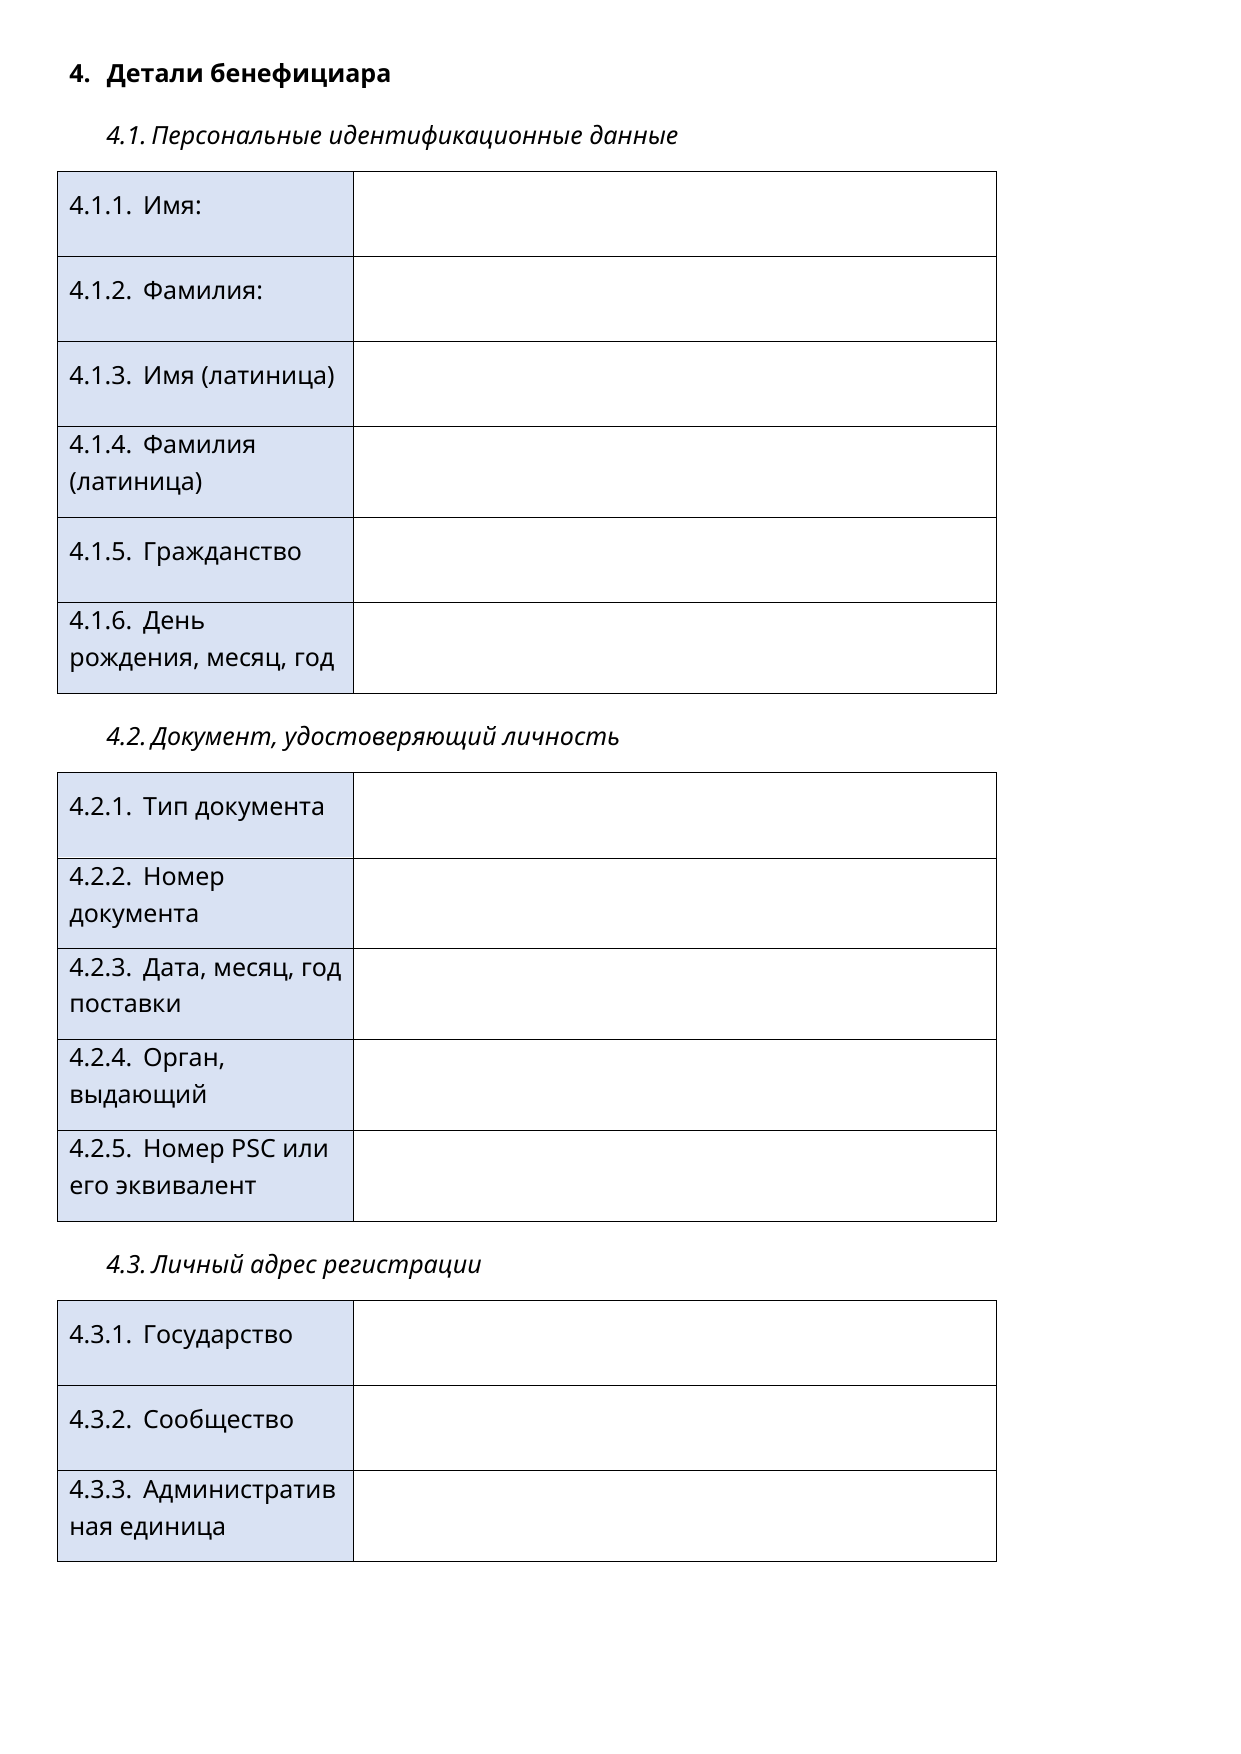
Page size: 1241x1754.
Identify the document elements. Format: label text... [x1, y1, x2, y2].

table_cell [354, 1040, 996, 1130]
table_cell Гражданство [58, 518, 353, 602]
list Персональные идентификационные данные [106, 117, 1167, 151]
table_cell Номер документа [58, 859, 353, 948]
table_cell [354, 949, 996, 1039]
table_cell [354, 257, 996, 341]
list Документ, удостоверяющий личность [106, 719, 1167, 753]
table_cell Дата, месяц, год поставки [58, 949, 353, 1039]
table_cell Административная единица [58, 1471, 353, 1561]
table_cell Орган, выдающий [58, 1040, 353, 1130]
table_cell [354, 518, 996, 602]
table_cell [354, 342, 996, 426]
list Личный адрес регистрации [106, 1247, 1167, 1281]
table_cell Фамилия (латиница) [58, 427, 353, 517]
table_cell [354, 1131, 996, 1221]
table_cell Имя (латиница) [58, 342, 353, 426]
table_header Государство [58, 1301, 353, 1385]
table_cell Фамилия: [58, 257, 353, 341]
table_cell [354, 1471, 996, 1561]
table_cell [354, 603, 996, 693]
table_cell Номер PSC или его эквивалент [58, 1131, 353, 1221]
table_header [354, 172, 996, 256]
table_cell День рождения, месяц, год [58, 603, 353, 693]
table_cell [354, 427, 996, 517]
table_header Имя: [58, 172, 353, 256]
table_header [354, 773, 996, 857]
table_header Тип документа [58, 773, 353, 857]
table_cell Сообщество [58, 1386, 353, 1470]
table_header [354, 1301, 996, 1385]
list Детали бенефициара [69, 56, 1167, 89]
table_cell [354, 1386, 996, 1470]
table_cell [354, 859, 996, 948]
